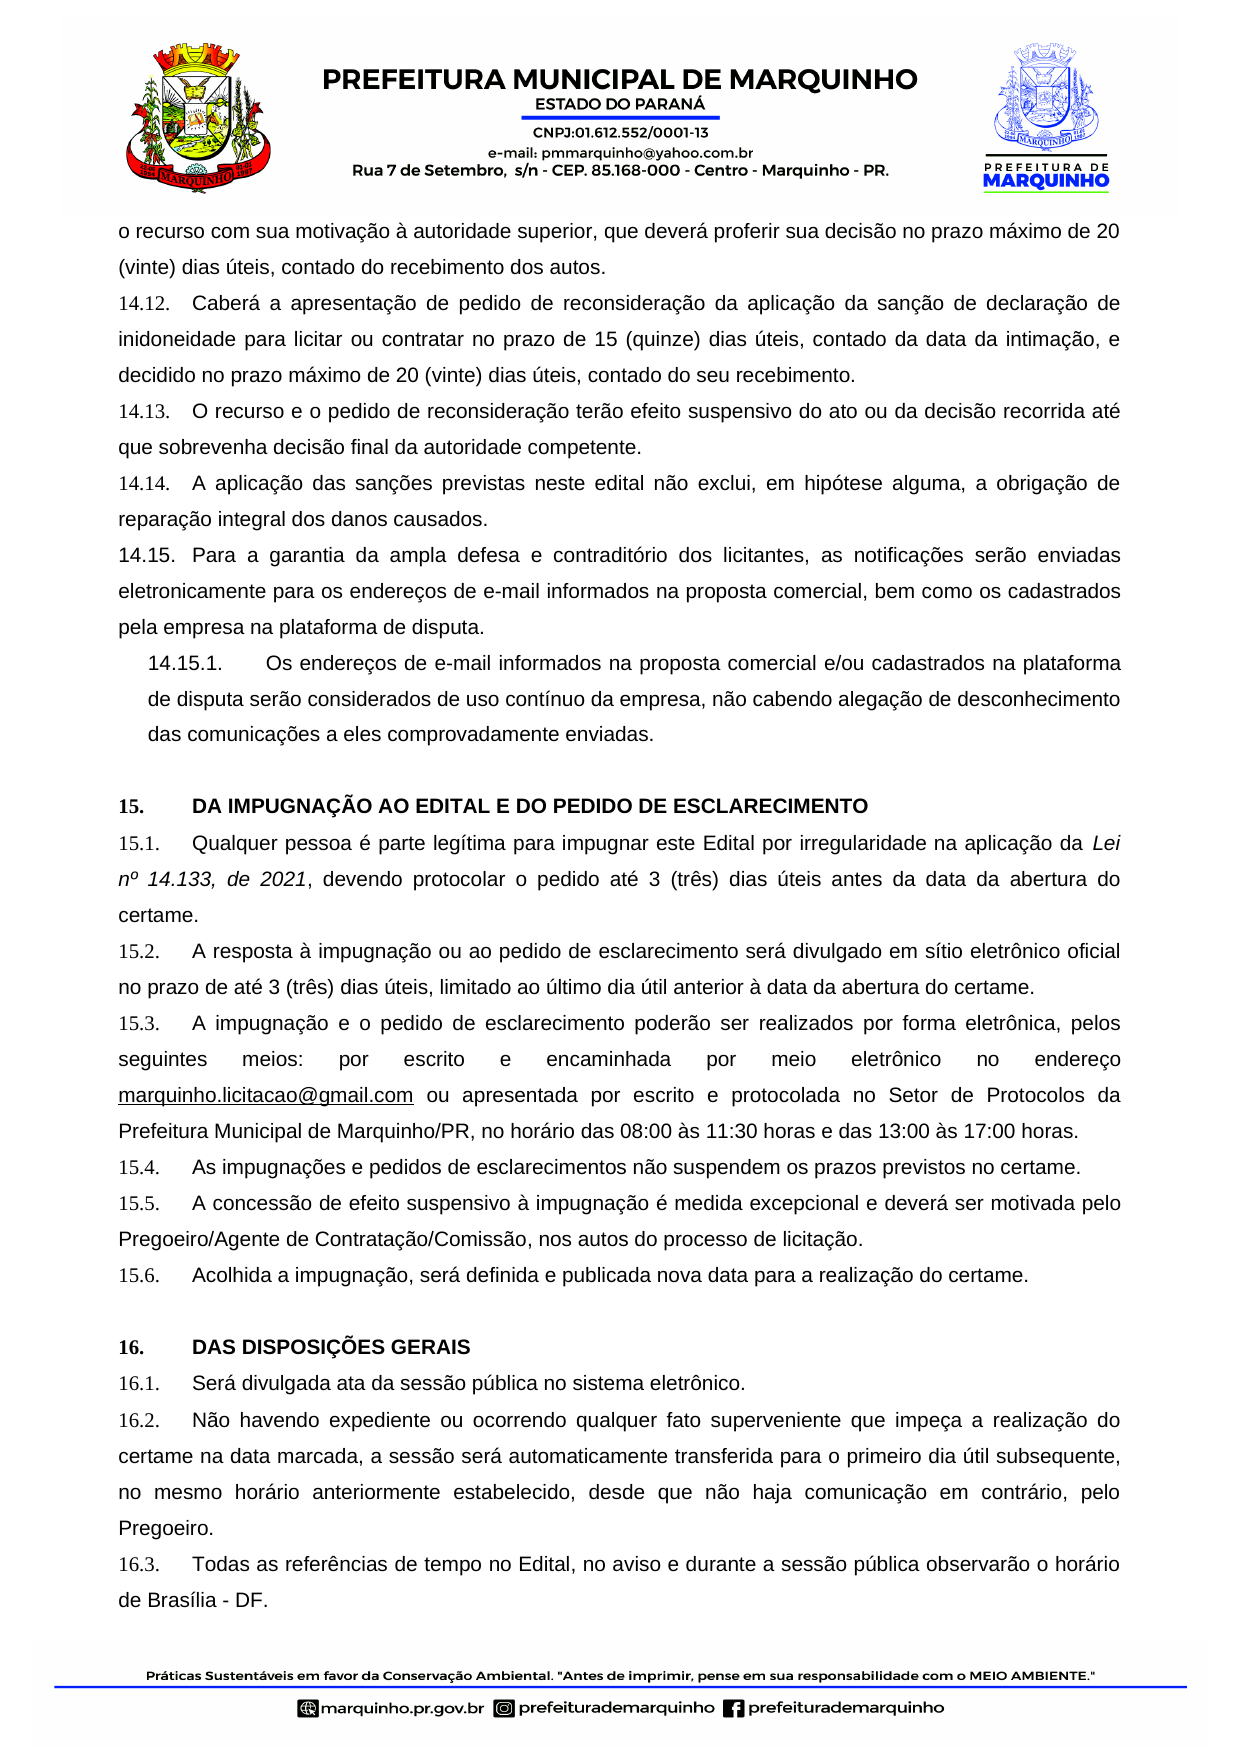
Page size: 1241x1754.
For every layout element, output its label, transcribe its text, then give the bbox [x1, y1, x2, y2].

text A impugnação e o pedido de esclarecimento poderão ser realizados por forma eletrônica, pelos seguintes meios: por escrito e encaminhada por meio eletrônico no endereço marquinho.licitacao@gmail.com ou apresentada por escrito e protocolada no Setor de Protocolos da Prefeitura Municipal de Marquinho/PR, no horário das 08:00 às 11:30 horas e das 13:00 às 17:00 horas. [118, 1011, 1122, 1142]
text O recurso e o pedido de reconsideração terão efeito suspensivo do ato ou da decisão recorrida até que sobrevenha decisão final da autoridade competente. [118, 398, 1122, 458]
text Não havendo expediente ou ocorrendo qualquer fato superveniente que impeça a realização do certame na data marcada, a sessão será automaticamente transferida para o primeiro dia útil subsequente, no mesmo horário anteriormente estabelecido, desde que não haja comunicação em contrário, pelo Pregoeiro. [118, 1407, 1122, 1539]
text A aplicação das sanções previstas neste edital não exclui, em hipótese alguma, a obrigação de reparação integral dos danos causados. [118, 471, 1122, 531]
text Acolhida a impugnação, será definida e publicada nova data para a realização do certame. [118, 1263, 1122, 1287]
picture [60, 14, 1181, 218]
text DAS DISPOSIÇÕES GERAIS [118, 1335, 1122, 1359]
text DA IMPUGNAÇÃO AO EDITAL E DO PEDIDO DE ESCLARECIMENTO [118, 794, 1122, 818]
text Para a garantia da ampla defesa e contraditório dos licitantes, as notificações serão enviadas eletronicamente para os endereços de e-mail informados na proposta comercial, bem como os cadastrados pela empresa na plataforma de disputa. [118, 543, 1122, 638]
text Será divulgada ata da sessão pública no sistema eletrônico. [118, 1371, 1122, 1395]
text A resposta à impugnação ou ao pedido de esclarecimento será divulgado em sítio eletrônico oficial no prazo de até 3 (três) dias úteis, limitado ao último dia útil anterior à data da abertura do certame. [118, 938, 1122, 998]
text A concessão de efeito suspensivo à impugnação é medida excepcional e deverá ser motivada pelo Pregoeiro/Agente de Contratação/Comissão, nos autos do processo de licitação. [118, 1191, 1122, 1251]
text Os endereços de e-mail informados na proposta comercial e/ou cadastrados na plataforma de disputa serão considerados de uso contínuo da empresa, não cabendo alegação de desconhecimento das comunicações a eles comprovadamente enviadas. [148, 650, 1122, 746]
text Todas as referências de tempo no Edital, no aviso e durante a sessão pública observarão o horário de Brasília - DF. [118, 1551, 1122, 1612]
text As impugnações e pedidos de esclarecimentos não suspendem os prazos previstos no certame. [118, 1154, 1122, 1179]
picture [30, 1638, 1210, 1747]
text Qualquer pessoa é parte legítima para impugnar este Edital por irregularidade na aplicação da Lei nº 14.133, de 2021, devendo protocolar o pedido até 3 (três) dias úteis antes da data da abertura do certame. [118, 830, 1122, 926]
text Caberá a apresentação de pedido de reconsideração da aplicação da sanção de declaração de inidoneidade para licitar ou contratar no prazo de 15 (quinze) dias úteis, contado da data da intimação, e decidido no prazo máximo de 20 (vinte) dias úteis, contado do seu recebimento. [118, 290, 1122, 386]
